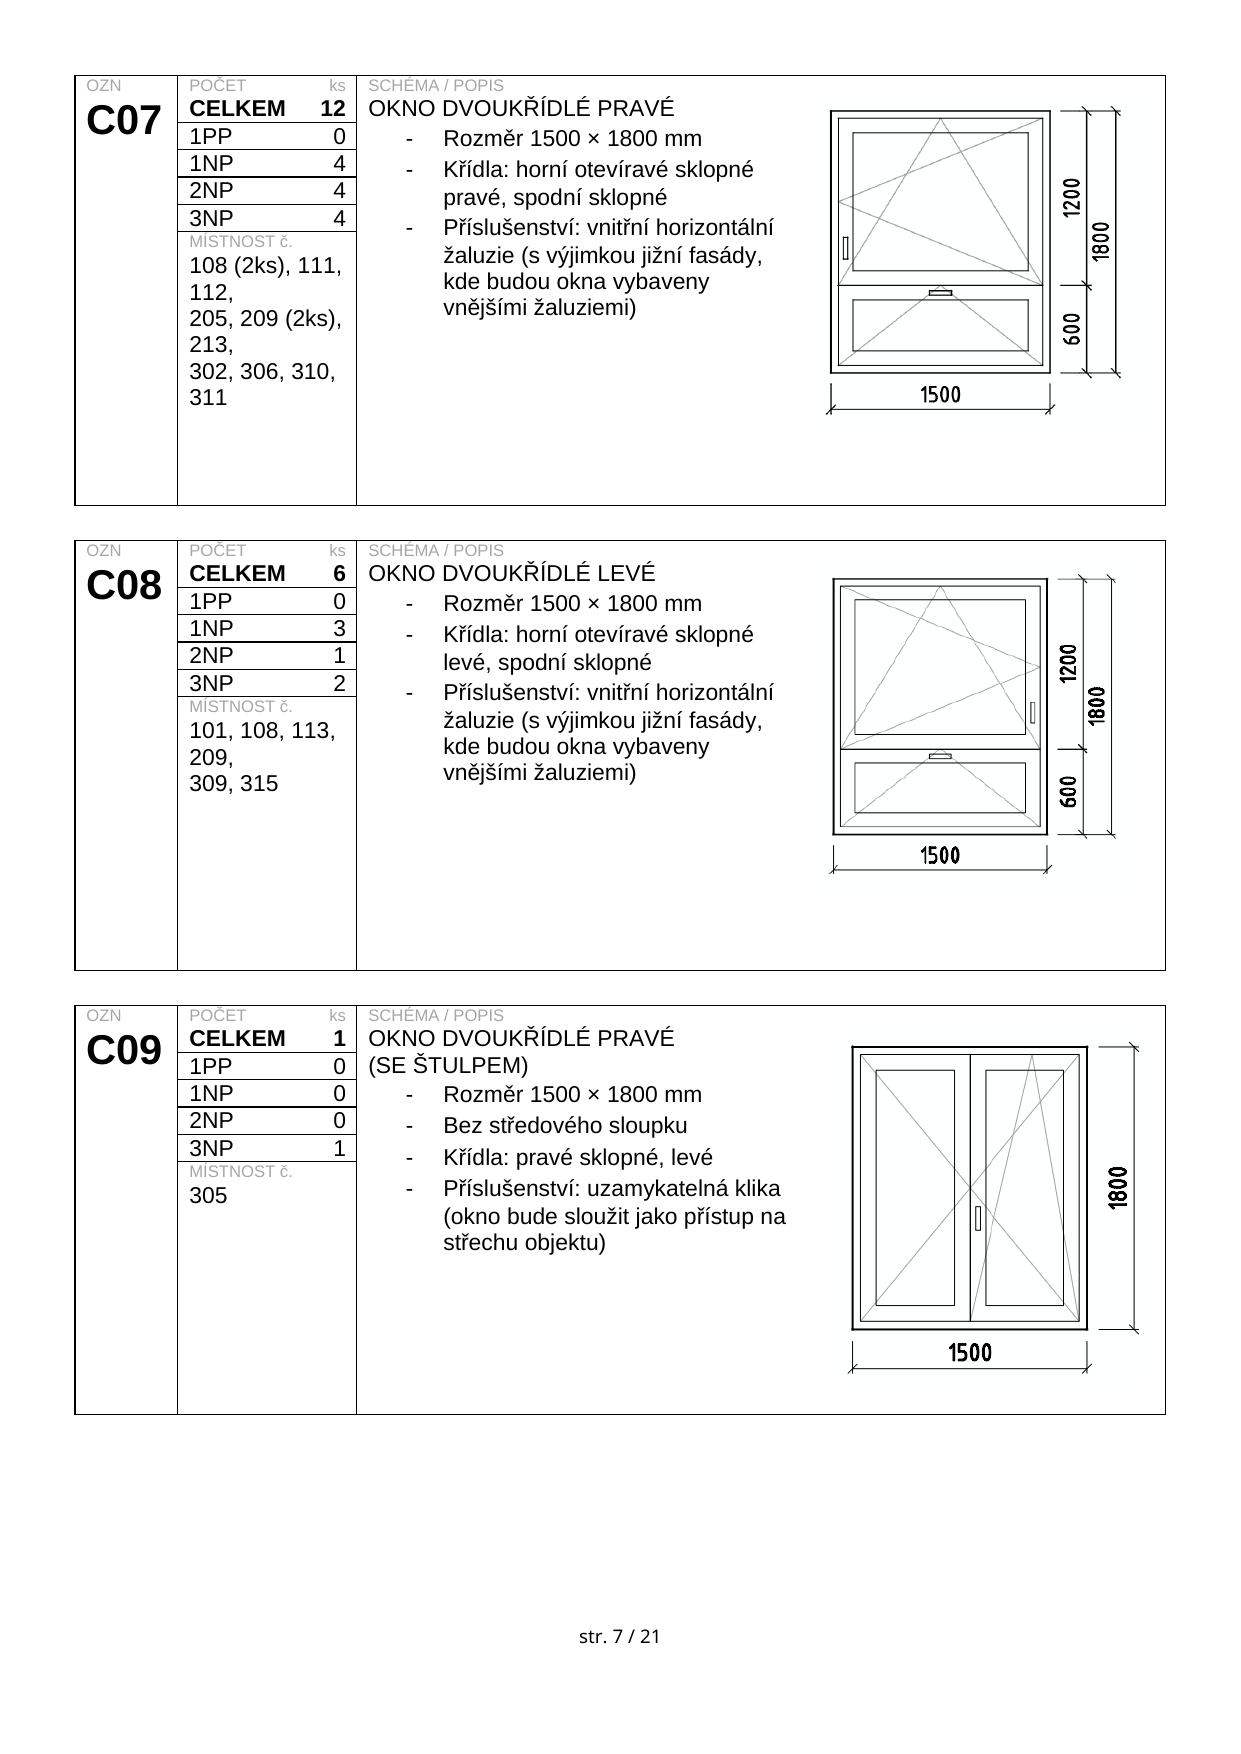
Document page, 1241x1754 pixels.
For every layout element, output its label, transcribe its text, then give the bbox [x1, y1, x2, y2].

table_header POČET [178, 541, 298, 560]
table_cell 3 [298, 615, 356, 641]
table_cell 1PP [178, 1053, 298, 1079]
picture [816, 95, 1143, 432]
table_cell 108 (2ks), 111, 112, 205, 209 (2ks), 213, 302, 306, 310, 311 [178, 251, 356, 505]
table_cell C08 [76, 560, 177, 970]
table_cell 3NP [178, 205, 298, 231]
table_cell 2 [298, 670, 356, 696]
table_cell 0 [298, 1108, 356, 1134]
table_cell 1 [298, 643, 356, 669]
table_cell 1 [298, 1025, 356, 1052]
table_header OZN [76, 1006, 177, 1025]
table_header SCHÉMA / POPIS [357, 1006, 1165, 1025]
table_cell 2NP [178, 1108, 298, 1134]
table_header OZN [76, 541, 177, 560]
table_header POČET [178, 1006, 298, 1025]
table_cell 101, 108, 113, 209, 309, 315 [178, 716, 356, 970]
table_cell 12 [298, 95, 356, 122]
picture [816, 560, 1134, 893]
table_cell 1PP [178, 123, 298, 149]
table_cell 4 [298, 178, 356, 204]
table_cell MÍSTNOST č. [178, 697, 356, 716]
table_cell 3NP [178, 1135, 298, 1161]
table_cell MÍSTNOST č. [178, 1162, 356, 1181]
table_header ks [298, 76, 356, 95]
table_header SCHÉMA / POPIS [357, 76, 1165, 95]
table_cell 1NP [178, 615, 298, 641]
table_cell 1 [298, 1135, 356, 1161]
table_cell 2NP [178, 643, 298, 669]
table_cell 0 [298, 1080, 356, 1106]
table_header ks [298, 541, 356, 560]
table_cell 2NP [178, 178, 298, 204]
table_cell 1NP [178, 1080, 298, 1106]
table_cell MÍSTNOST č. [178, 232, 356, 251]
table_cell OKNO DVOUKŘÍDLÉ PRAVÉ (SE ŠTULPEM) Rozměr 1500 × 1800 mm Bez středového sloupku Křídla: pravé sklopné, levé Příslušenství: uzamykatelná klika (okno bude sloužit jako přístup na střechu objektu) [357, 1025, 1165, 1414]
table_cell 0 [298, 1053, 356, 1079]
table_header OZN [76, 76, 177, 95]
table_cell 0 [298, 123, 356, 149]
table_cell 6 [298, 560, 356, 587]
table_cell C09 [76, 1025, 177, 1414]
table_cell 4 [298, 205, 356, 231]
table_cell 3NP [178, 670, 298, 696]
table_header ks [298, 1006, 356, 1025]
table_header SCHÉMA / POPIS [357, 541, 1165, 560]
picture [837, 1029, 1147, 1386]
table_cell CELKEM [178, 95, 298, 122]
table_header POČET [178, 76, 298, 95]
table_cell 1NP [178, 150, 298, 176]
table_cell 4 [298, 150, 356, 176]
table_cell 1PP [178, 588, 298, 614]
table_cell OKNO DVOUKŘÍDLÉ PRAVÉ Rozměr 1500 × 1800 mm Křídla: horní otevíravé sklopné pravé, spodní sklopné Příslušenství: vnitřní horizontální žaluzie (s výjimkou jižní fasády, kde budou okna vybaveny vnějšími žaluziemi) [357, 95, 1165, 505]
table_cell CELKEM [178, 560, 298, 587]
table_cell CELKEM [178, 1025, 298, 1052]
table_cell 0 [298, 588, 356, 614]
table_cell OKNO DVOUKŘÍDLÉ LEVÉ Rozměr 1500 × 1800 mm Křídla: horní otevíravé sklopné levé, spodní sklopné Příslušenství: vnitřní horizontální žaluzie (s výjimkou jižní fasády, kde budou okna vybaveny vnějšími žaluziemi) [357, 560, 1165, 970]
table_cell C07 [76, 95, 177, 505]
table_cell 305 [178, 1181, 356, 1414]
